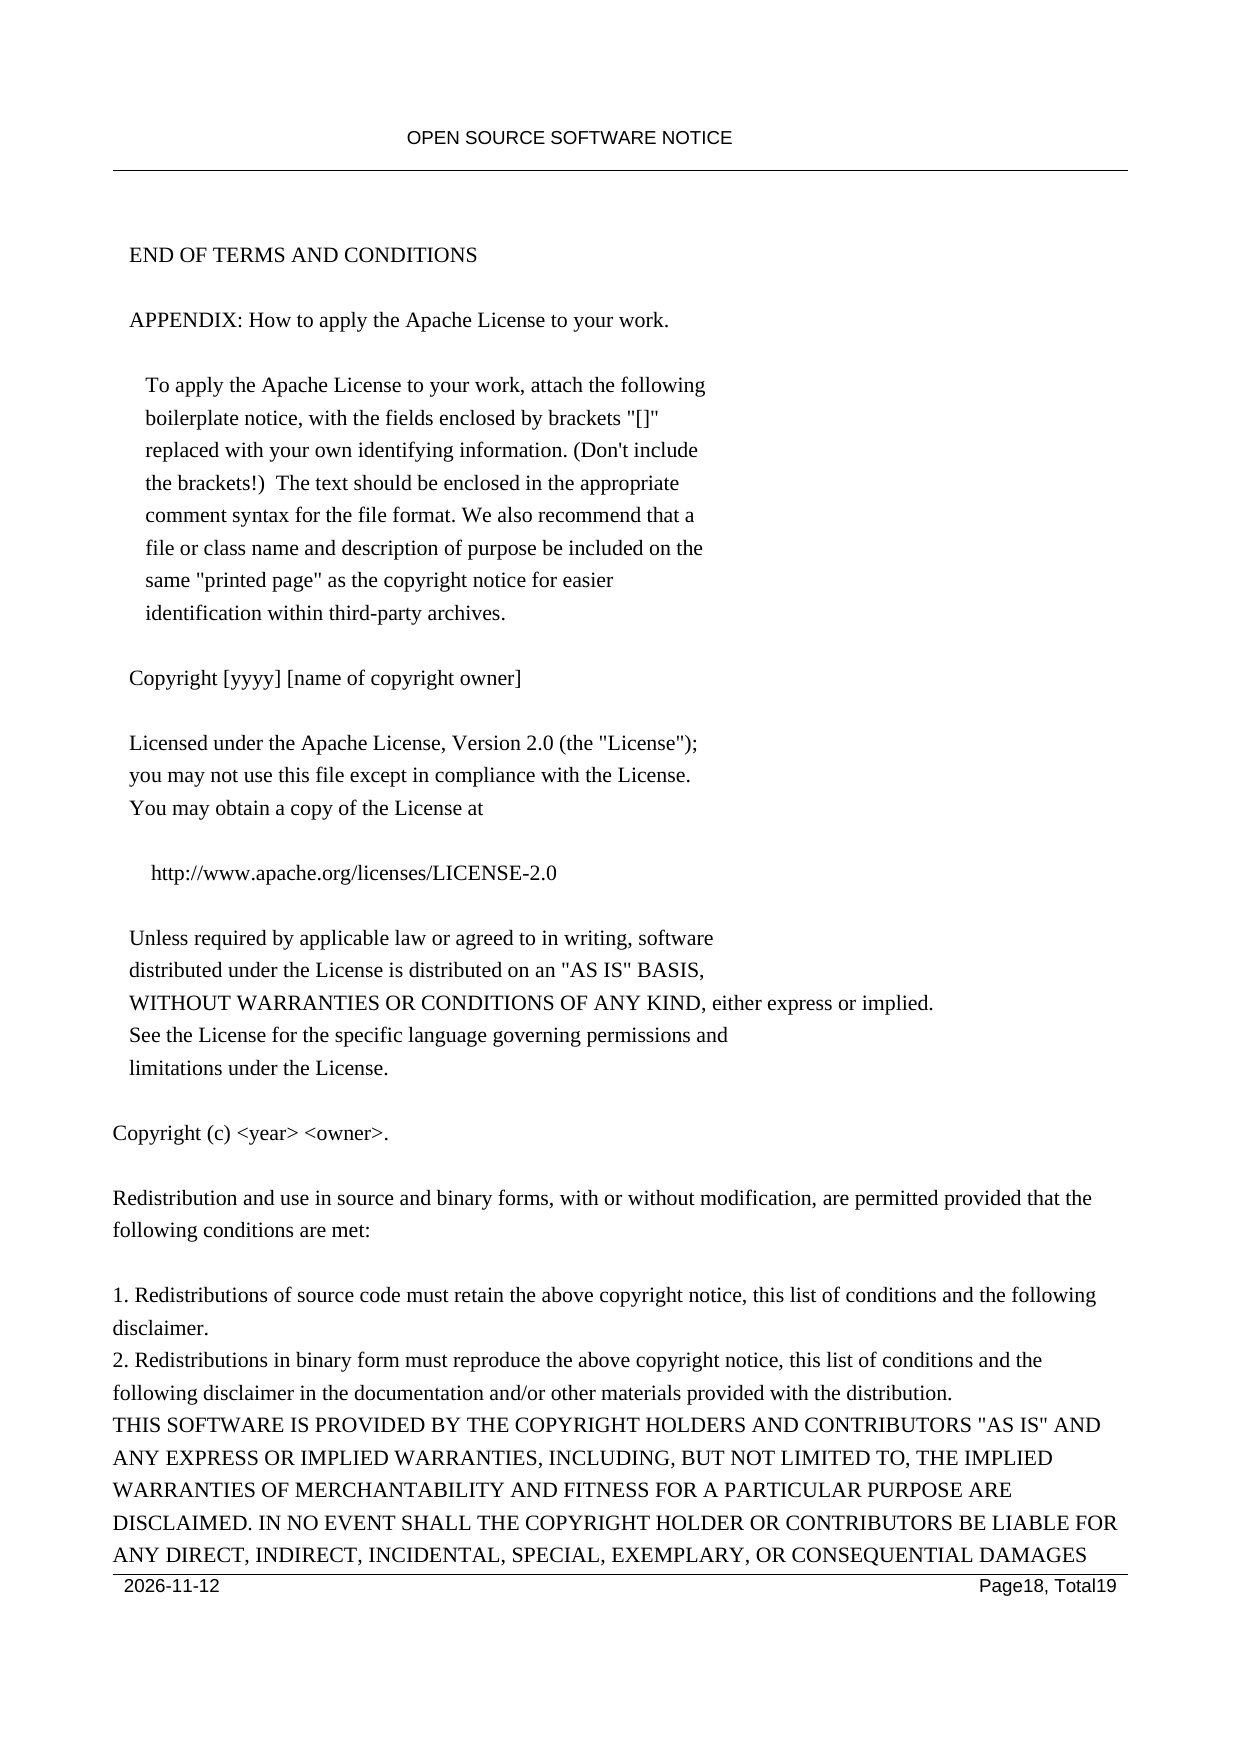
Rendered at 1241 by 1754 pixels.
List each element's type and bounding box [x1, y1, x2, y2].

text [112, 206, 1128, 1571]
